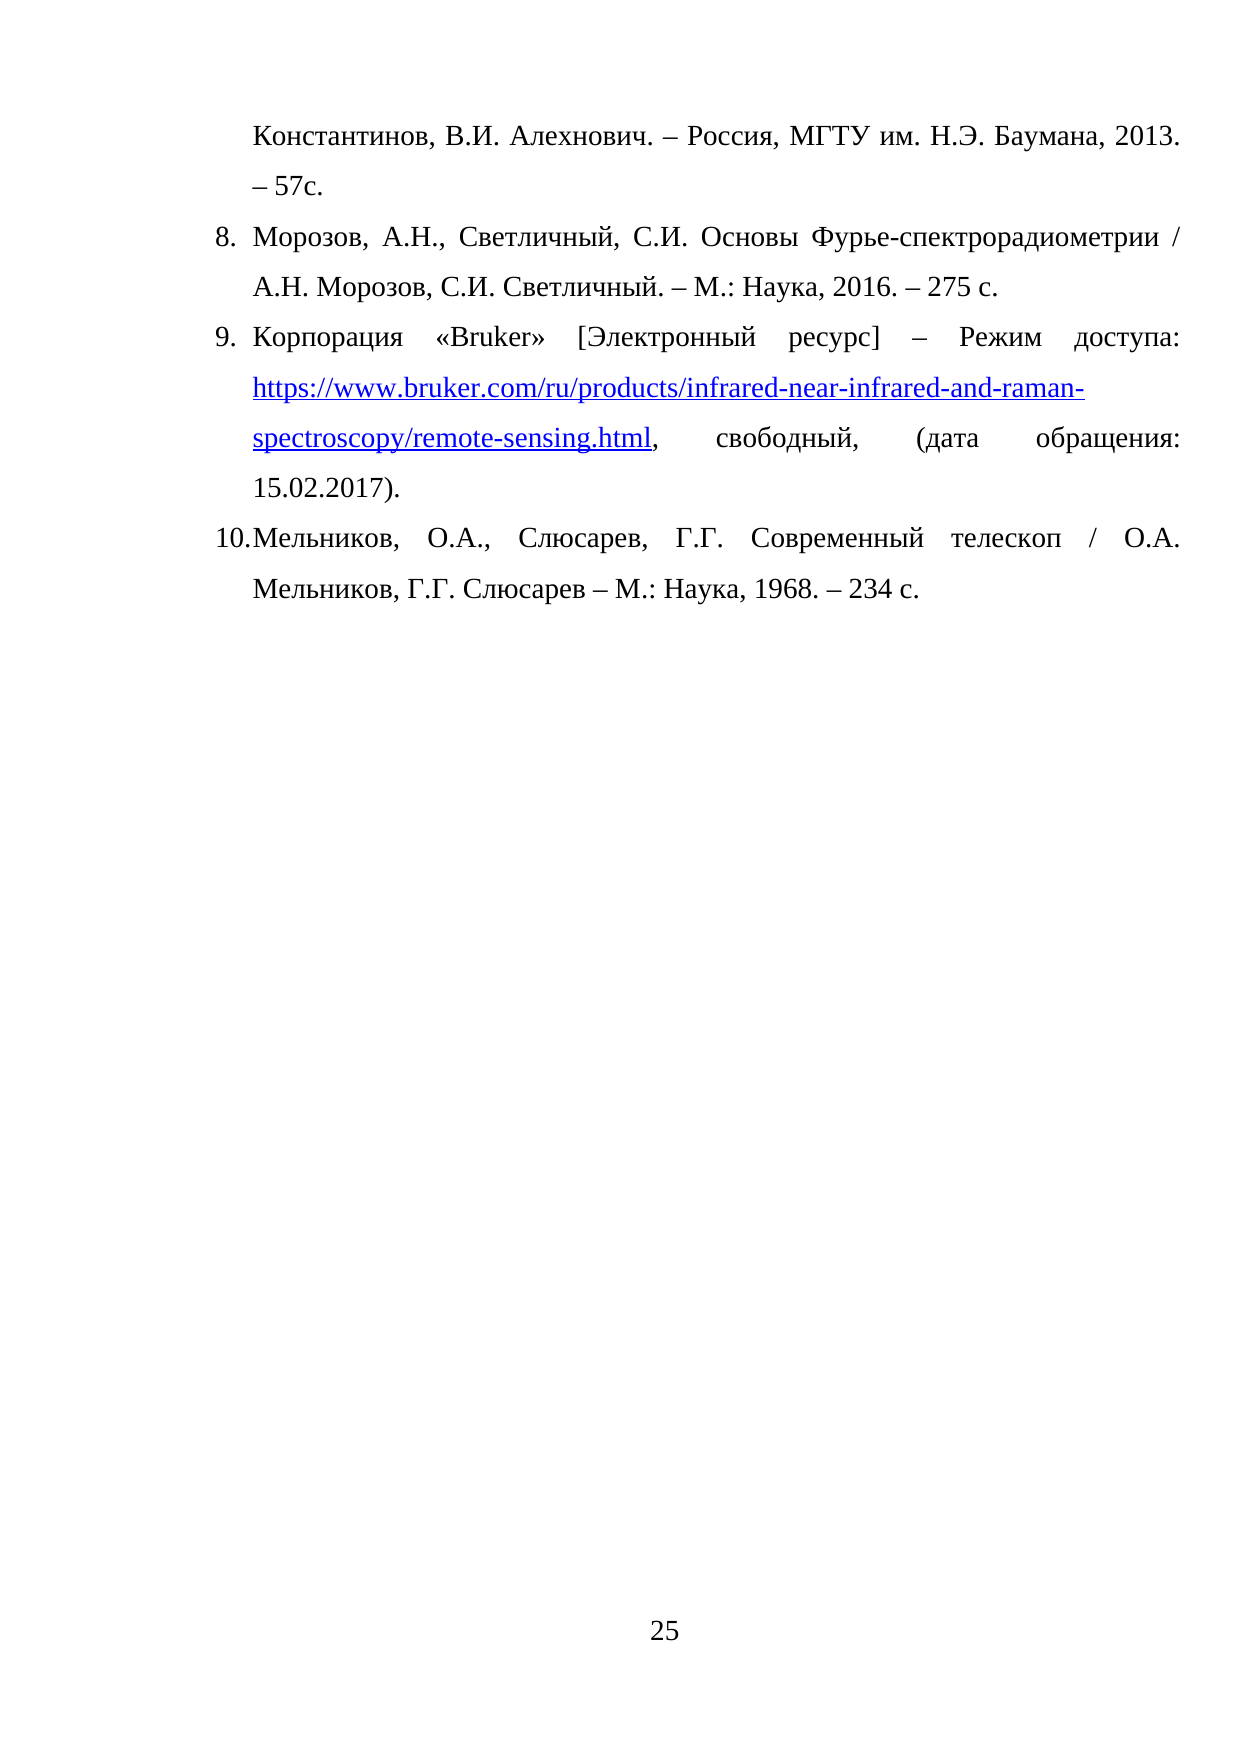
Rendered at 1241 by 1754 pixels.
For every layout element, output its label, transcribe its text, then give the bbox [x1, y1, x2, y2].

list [215, 118, 1181, 202]
list Корпорация «Bruker» [Электронный ресурс] – Режим доступа: https://www.bruker.com/ru/products/infrared-near-infrared-and-raman-spectroscopy/remote-sensing.html, свободный, (дата обращения: 15.02.2017). [215, 319, 1181, 504]
list Морозов, А.Н., Светличный, С.И. Основы Фурье-спектрорадиометрии / А.Н. Морозов, С.И. Светличный. – М.: Наука, 2016. – 275 с. [215, 219, 1181, 303]
list Мельников, О.А., Слюсарев, Г.Г. Современный телескоп / О.А. Мельников, Г.Г. Слюсарев – М.: Наука, 1968. – 234 с. [215, 521, 1181, 604]
